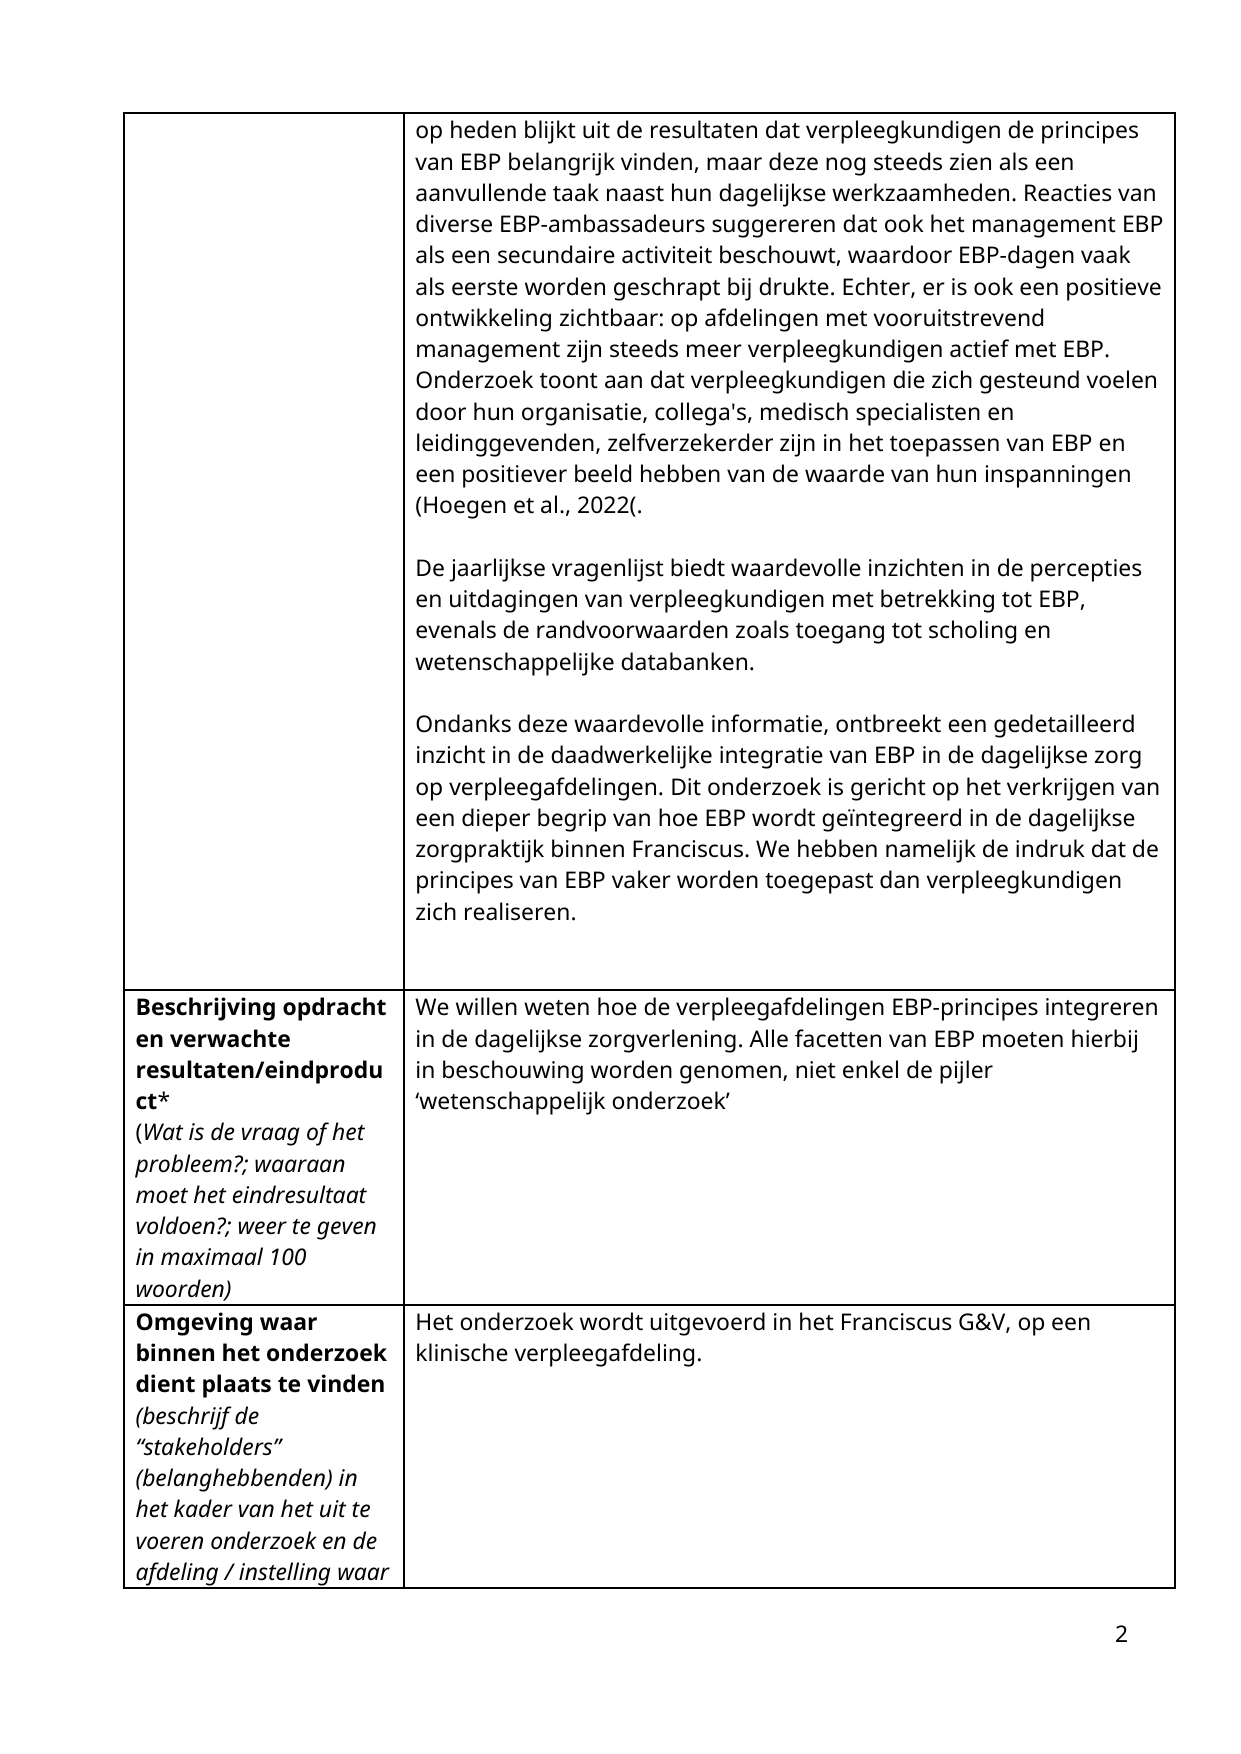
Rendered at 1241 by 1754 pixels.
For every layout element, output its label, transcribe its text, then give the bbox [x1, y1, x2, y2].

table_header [125, 114, 403, 989]
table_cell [405, 1306, 1174, 1587]
table_cell We willen weten hoe de verpleegafdelingen EBP-principes integreren in de dagelijkse zorgverlening. Alle facetten van EBP moeten hierbij in beschouwing worden genomen, niet enkel de pijler ‘wetenschappelijk onderzoek’ [405, 991, 1174, 1304]
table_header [405, 114, 1174, 989]
table_cell Beschrijving opdracht en verwachte resultaten/eindproduct* (Wat is de vraag of het probleem?; waaraan moet het eindresultaat voldoen?; weer te geven in maximaal 100 woorden) [125, 991, 403, 1304]
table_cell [125, 1306, 403, 1587]
